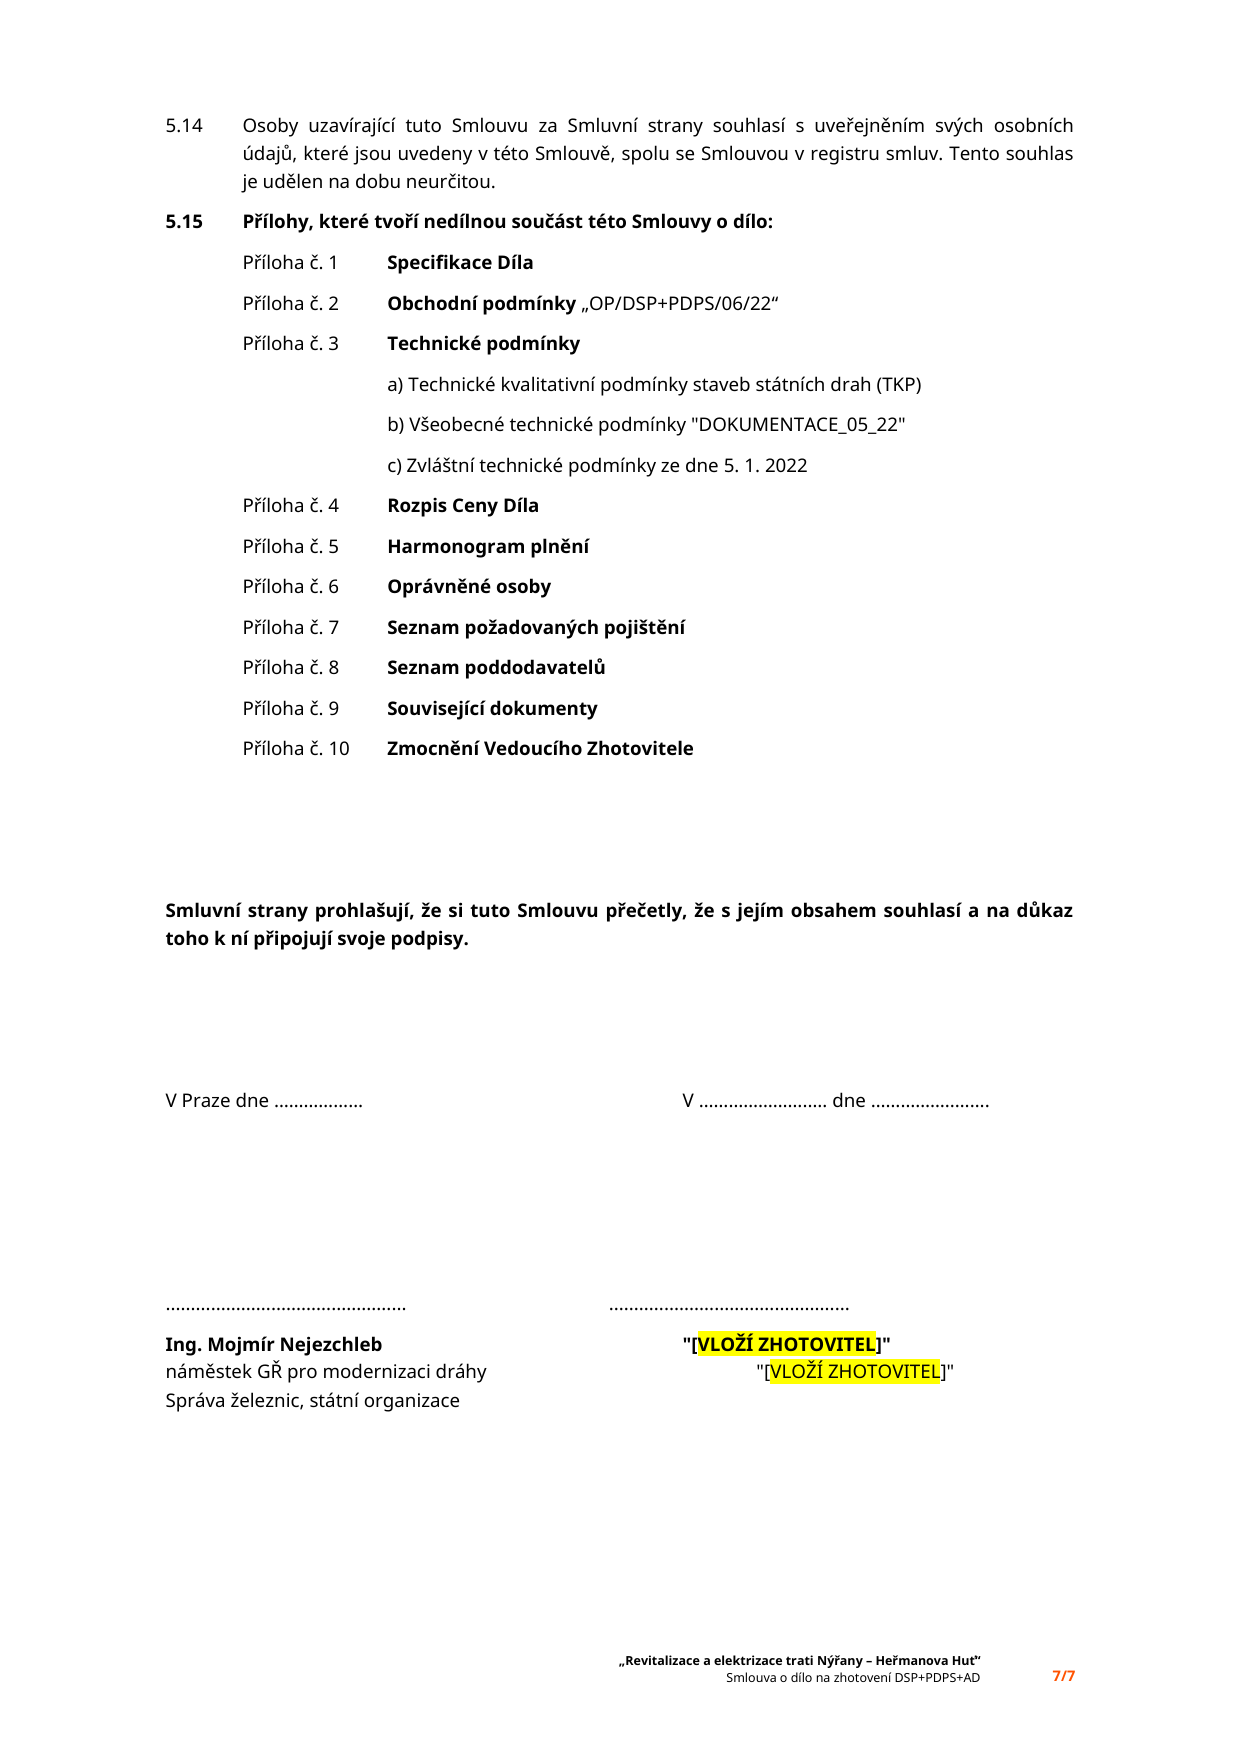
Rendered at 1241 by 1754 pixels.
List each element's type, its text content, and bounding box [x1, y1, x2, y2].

text a) Technické kvalitativní podmínky staveb státních drah (TKP) [387, 371, 1075, 396]
text Osoby uzavírající tuto Smlouvu za Smluvní strany souhlasí s uveřejněním svých osobních údajů, které jsou uvedeny v této Smlouvě, spolu se Smlouvou v registru smluv. Tento souhlas je udělen na dobu neurčitou. [165, 112, 1075, 194]
text Příloha č. 6 Oprávněné osoby [242, 573, 1075, 599]
text Příloha č. 2 Obchodní podmínky „OP/DSP+PDPS/06/22“ [242, 290, 1075, 315]
text b) Všeobecné technické podmínky "DOKUMENTACE_05_22" [387, 411, 1075, 437]
text náměstek GŘ pro modernizaci dráhy "[VLOŽÍ ZHOTOVITEL]" [940, 1359, 1075, 1384]
text Příloha č. 1 Specifikace Díla [242, 249, 1075, 275]
text náměstek GŘ pro modernizaci dráhy "[VLOŽÍ ZHOTOVITEL]" [165, 1359, 770, 1384]
text Příloha č. 7 Seznam požadovaných pojištění [242, 614, 1075, 639]
text Smluvní strany prohlašují, že si tuto Smlouvu přečetly, že s jejím obsahem souhlasí a na důkaz toho k ní připojují svoje podpisy. [165, 898, 1075, 951]
text Správa železnic, státní organizace [165, 1387, 1075, 1412]
text c) Zvláštní technické podmínky ze dne 5. 1. 2022 [387, 452, 1075, 477]
text Ing. Mojmír Nejezchleb "[VLOŽÍ ZHOTOVITEL]" [165, 1331, 698, 1356]
text ................................................ ................................................ [165, 1290, 1075, 1316]
text Příloha č. 3 Technické podmínky [242, 330, 1075, 356]
text Ing. Mojmír Nejezchleb "[VLOŽÍ ZHOTOVITEL]" [876, 1331, 1075, 1356]
text Příloha č. 10 Zmocnění Vedoucího Zhotovitele [242, 736, 1075, 761]
text Příloha č. 8 Seznam poddodavatelů [242, 654, 1075, 680]
text Příloha č. 9 Související dokumenty [242, 695, 1075, 721]
text Přílohy, které tvoří nedílnou součást této Smlouvy o dílo: [165, 209, 1075, 234]
text V Praze dne ……………… V ………………….…. dne ……………..……. [165, 1088, 1075, 1113]
text Příloha č. 4 Rozpis Ceny Díla [242, 492, 1075, 518]
text Příloha č. 5 Harmonogram plnění [242, 533, 1075, 558]
